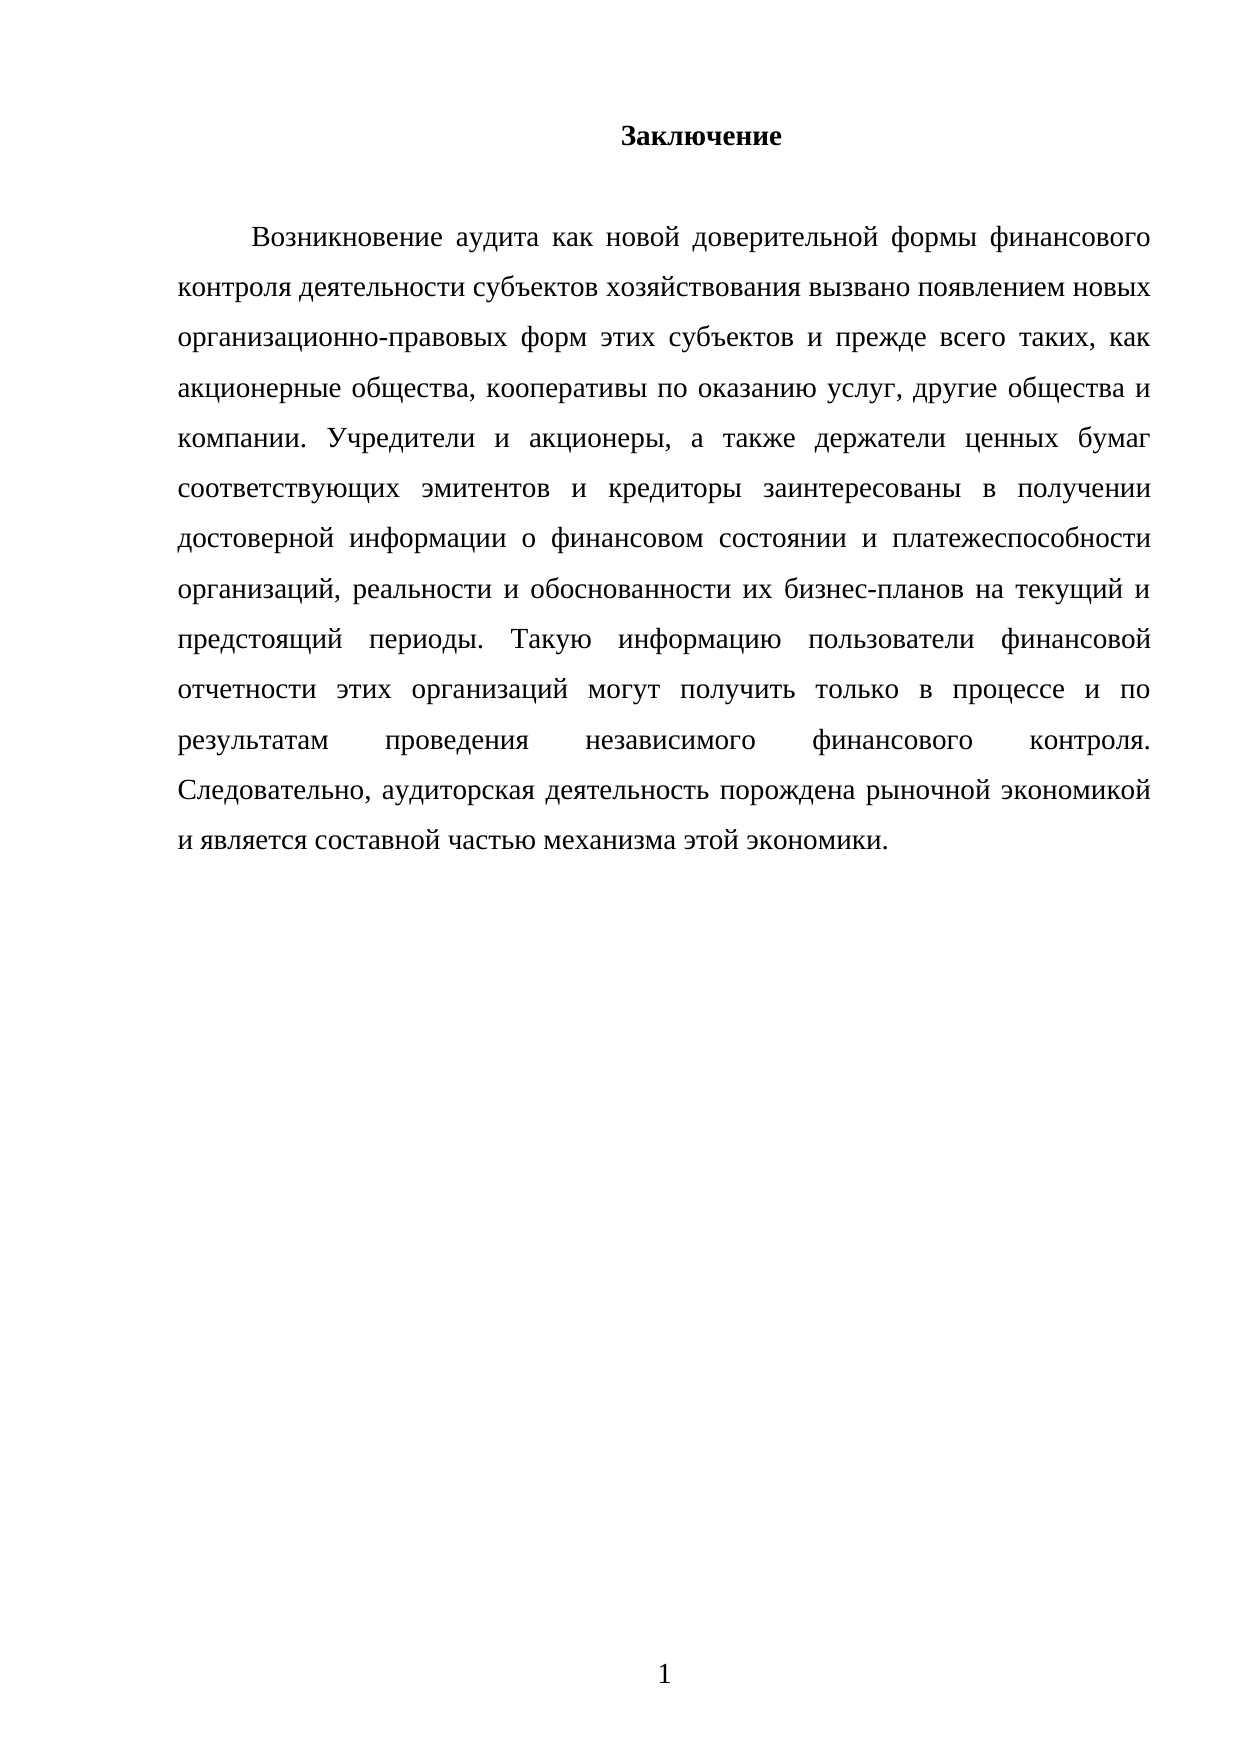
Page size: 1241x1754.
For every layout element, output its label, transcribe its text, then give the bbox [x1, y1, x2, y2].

text Заключение [177, 118, 1152, 152]
text Возникновение аудита как новой доверительной формы финансового контроля деятельности субъектов хозяйствования вызвано появлением новых организационно-правовых форм этих субъектов и прежде всего таких, как акционерные общества, кооперативы по оказанию услуг, другие общества и компании. Учредители и акционеры, а также держатели ценных бумаг соответствующих эмитентов и кредиторы заинтересованы в получении достоверной информации о финансовом состоянии и платежеспособности организаций, реальности и обоснованности их бизнес-планов на текущий и предстоящий периоды. Такую информацию пользователи финансовой отчетности этих организаций могут получить только в процессе и по результатам проведения независимого финансового контроля. Следовательно, аудиторская деятельность порождена рыночной экономикой и является составной частью механизма этой экономики. [177, 219, 1152, 856]
